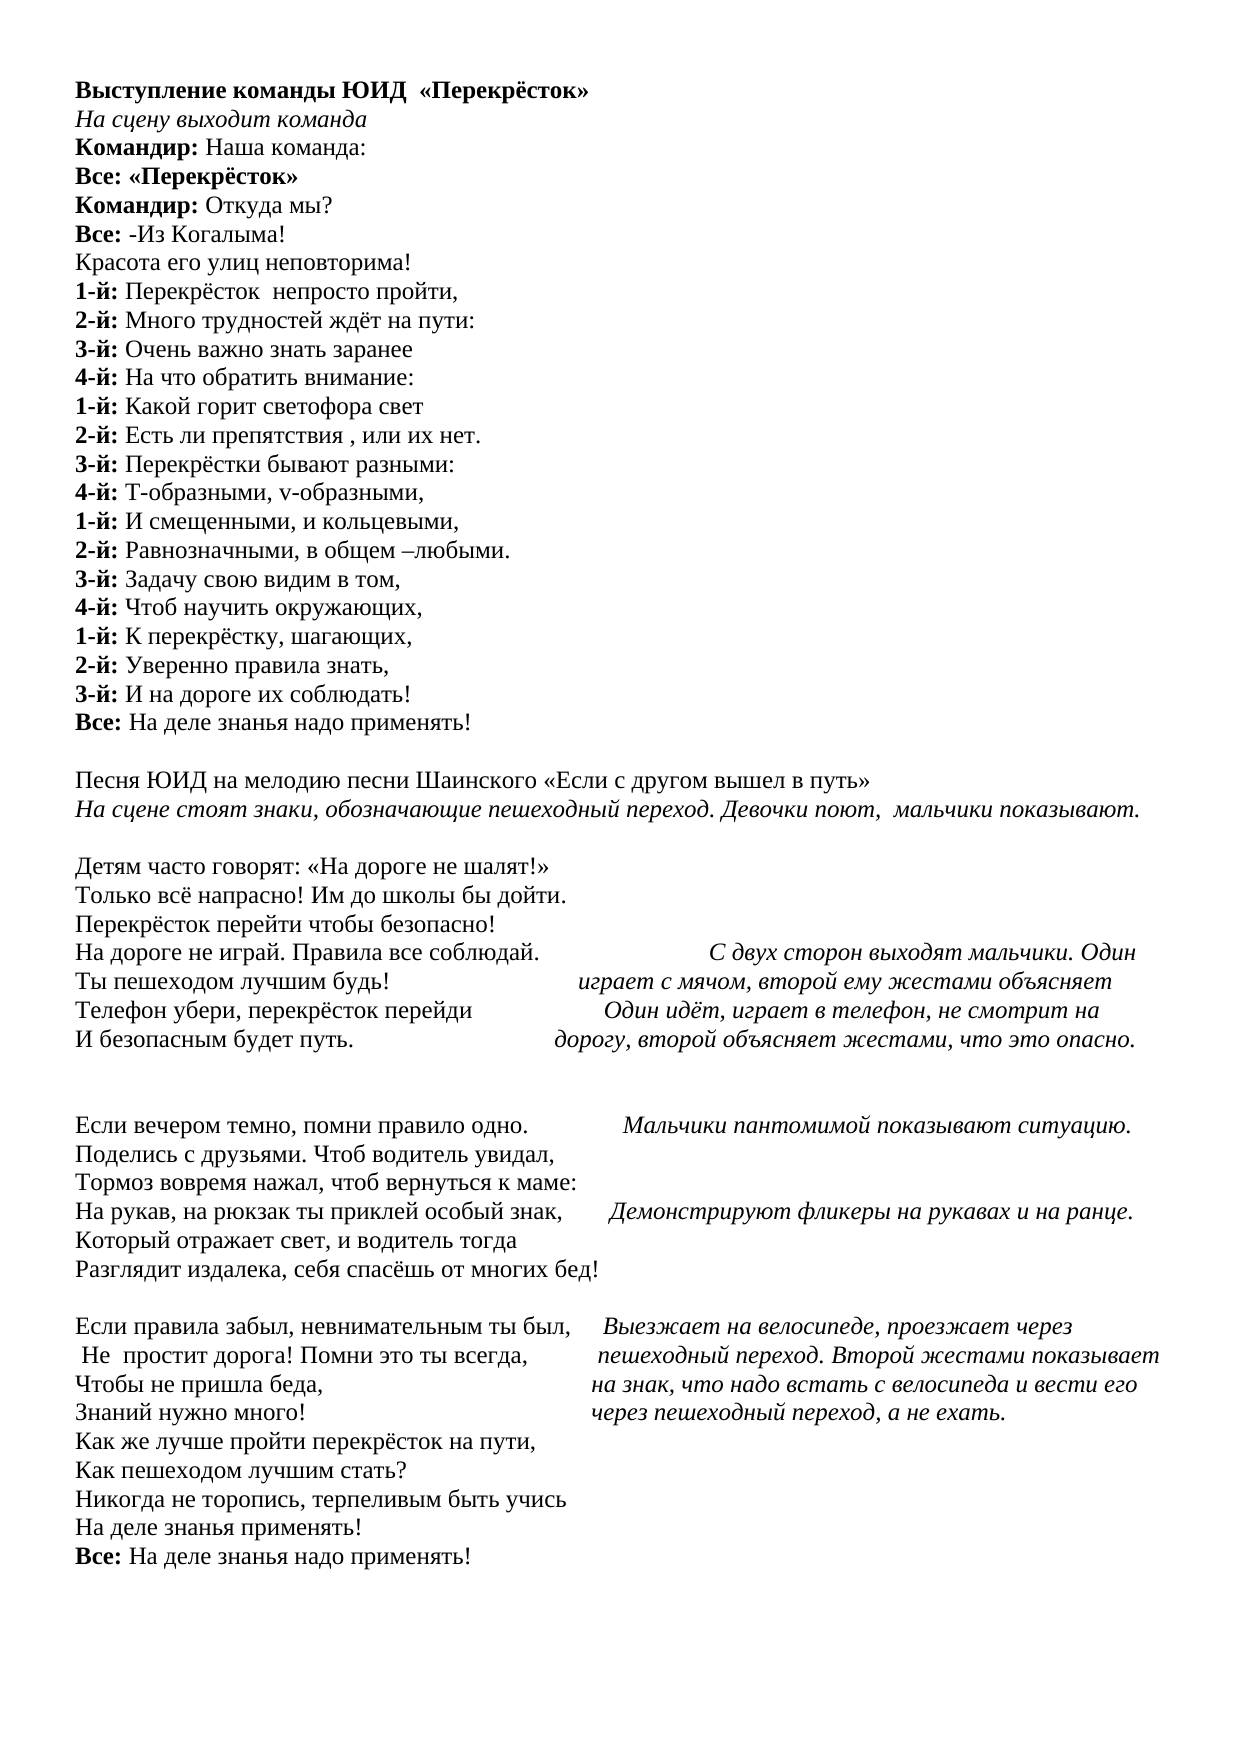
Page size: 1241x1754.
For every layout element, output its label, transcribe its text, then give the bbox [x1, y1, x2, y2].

text Знаний нужно много! через пешеходный переход, а не ехать. [75, 1397, 1165, 1426]
text Который отражает свет, и водитель тогда [75, 1225, 1165, 1254]
text 3-й: Очень важно знать заранее [75, 334, 1165, 362]
text На сцене стоят знаки, обозначающие пешеходный переход. Девочки поют, мальчики показывают. [75, 794, 1165, 822]
text 1-й: Перекрёсток непросто пройти, [75, 276, 1165, 305]
text 3-й: И на дороге их соблюдать! [75, 679, 1165, 707]
text Все: На деле знанья надо применять! [75, 1541, 1165, 1570]
text Командир: Откуда мы? [75, 190, 1165, 219]
text Детям часто говорят: «На дороге не шалят!» [75, 851, 1165, 880]
text 4-й: Т-образными, v-образными, [75, 477, 1165, 506]
text Если вечером темно, помни правило одно. Мальчики пантомимой показывают ситуацию. [75, 1110, 1165, 1139]
text Все: На деле знанья надо применять! [75, 707, 1165, 736]
text И безопасным будет путь. дорогу, второй объясняет жестами, что это опасно. [75, 1024, 1165, 1052]
text 4-й: На что обратить внимание: [75, 362, 1165, 391]
text На дороге не играй. Правила все соблюдай. С двух сторон выходят мальчики. Один [75, 937, 1165, 966]
text Тормоз вовремя нажал, чтоб вернуться к маме: [75, 1167, 1165, 1196]
text На сцену выходит команда [75, 104, 1165, 132]
text Выступление команды ЮИД «Перекрёсток» [75, 75, 1165, 104]
text Разглядит издалека, себя спасёшь от многих бед! [75, 1254, 1165, 1282]
text Телефон убери, перекрёсток перейди Один идёт, играет в телефон, не смотрит на [75, 995, 1165, 1024]
text На рукав, на рюкзак ты приклей особый знак, Демонстрируют фликеры на рукавах и на ранце. [75, 1196, 1165, 1225]
text Ты пешеходом лучшим будь! играет с мячом, второй ему жестами объясняет [75, 966, 1165, 995]
text 2-й: Уверенно правила знать, [75, 650, 1165, 679]
text Не простит дорога! Помни это ты всегда, пешеходный переход. Второй жестами показывает [75, 1340, 1165, 1369]
text Все: -Из Когалыма! [75, 219, 1165, 247]
text Как же лучше пройти перекрёсток на пути, [75, 1426, 1165, 1455]
text Все: «Перекрёсток» [75, 161, 1165, 190]
text На деле знанья применять! [75, 1512, 1165, 1541]
text 1-й: Какой горит светофора свет [75, 391, 1165, 420]
text Песня ЮИД на мелодию песни Шаинского «Если с другом вышел в путь» [75, 765, 1165, 794]
text 1-й: И смещенными, и кольцевыми, [75, 506, 1165, 535]
text Поделись с друзьями. Чтоб водитель увидал, [75, 1139, 1165, 1167]
text 1-й: К перекрёстку, шагающих, [75, 621, 1165, 650]
text 2-й: Есть ли препятствия , или их нет. [75, 420, 1165, 449]
text Чтобы не пришла беда, на знак, что надо встать с велосипеда и вести его [75, 1369, 1165, 1397]
text 4-й: Чтоб научить окружающих, [75, 592, 1165, 621]
text 2-й: Много трудностей ждёт на пути: [75, 305, 1165, 334]
text 3-й: Задачу свою видим в том, [75, 564, 1165, 592]
text Как пешеходом лучшим стать? [75, 1455, 1165, 1484]
text Перекрёсток перейти чтобы безопасно! [75, 909, 1165, 937]
text Если правила забыл, невнимательным ты был, Выезжает на велосипеде, проезжает через [75, 1311, 1165, 1340]
text Красота его улиц неповторима! [75, 247, 1165, 276]
text Только всё напрасно! Им до школы бы дойти. [75, 880, 1165, 909]
text 3-й: Перекрёстки бывают разными: [75, 449, 1165, 477]
text 2-й: Равнозначными, в общем –любыми. [75, 535, 1165, 564]
text Никогда не торопись, терпеливым быть учись [75, 1484, 1165, 1512]
text Командир: Наша команда: [75, 132, 1165, 161]
